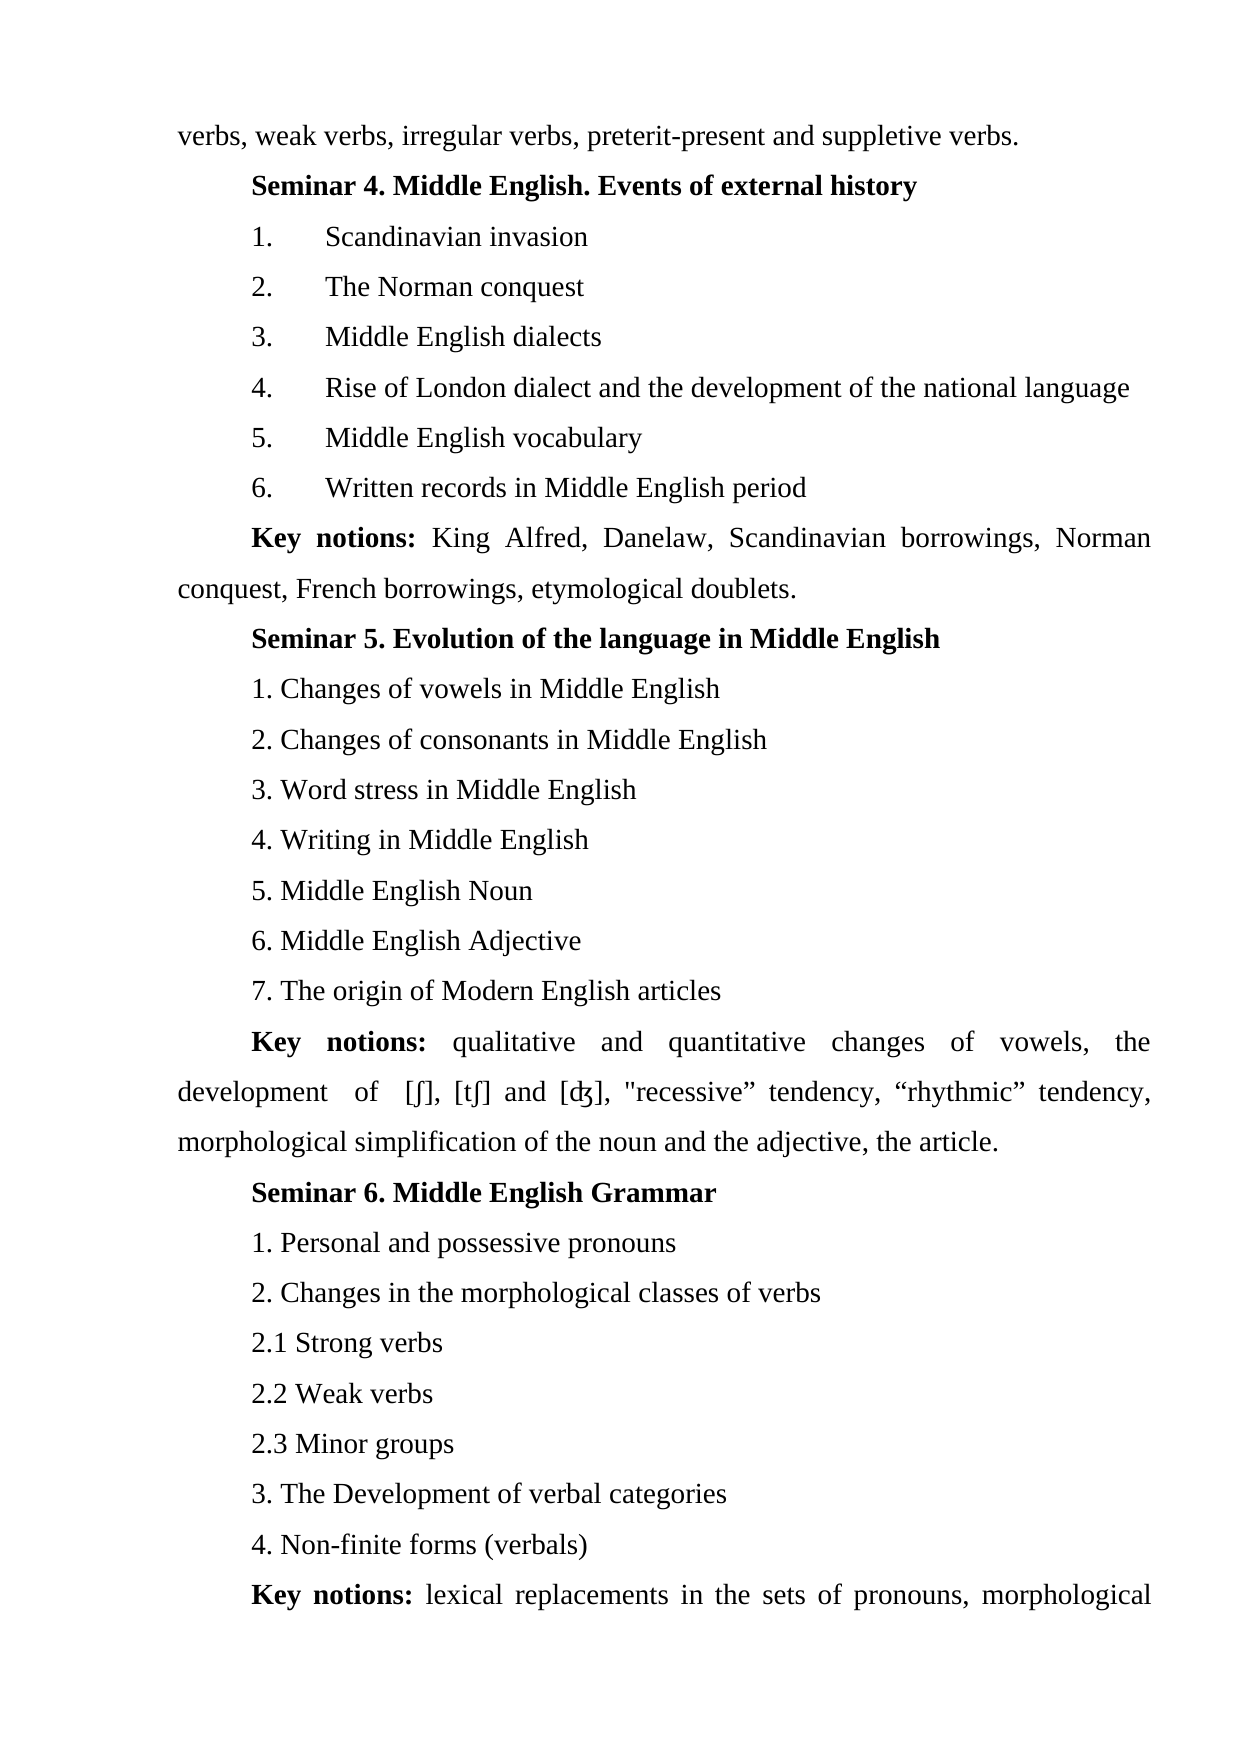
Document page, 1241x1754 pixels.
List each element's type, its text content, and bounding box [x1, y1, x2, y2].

text 2.3 Minor groups [177, 1426, 1152, 1460]
text 5. Middle English Noun [177, 873, 1152, 906]
list Written records in Middle English period [177, 470, 1152, 504]
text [177, 1577, 1152, 1611]
list Middle English vocabulary [177, 420, 1152, 453]
text Key notions: King Alfred, Danelaw, Scandinavian borrowings, Norman conquest, French borrowings, etymological doublets. [177, 521, 1152, 604]
list Scandinavian invasion [177, 219, 1152, 252]
text Seminar 4. Middle English. Events of external history [177, 168, 1152, 202]
text Seminar 5. Evolution of the language in Middle English [177, 621, 1152, 655]
text 3. The Development of verbal categories [177, 1477, 1152, 1510]
text 4. Writing in Middle English [177, 822, 1152, 856]
text 2. Changes in the morphological classes of verbs [177, 1275, 1152, 1309]
text 4. Non-finite forms (verbals) [177, 1527, 1152, 1560]
text Key notions: qualitative and quantitative changes of vowels, the development of [ʃ], [tʃ] and [ʤ], "recessive” tendency, “rhythmic” tendency, morphological simplification of the noun and the adjective, the article. [177, 1024, 1152, 1158]
text 2.1 Strong verbs [177, 1326, 1152, 1359]
text 2. Changes of consonants in Middle English [177, 722, 1152, 755]
list The Norman conquest [177, 269, 1152, 303]
text 1. Personal and possessive pronouns [177, 1225, 1152, 1258]
list Rise of London dialect and the development of the national language [177, 370, 1152, 403]
text Seminar 6. Middle English Grammar [177, 1175, 1152, 1208]
list Middle English dialects [177, 319, 1152, 353]
text 3. Word stress in Middle English [177, 772, 1152, 806]
text 1. Changes of vowels in Middle English [177, 672, 1152, 705]
text 2.2 Weak verbs [177, 1376, 1152, 1409]
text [177, 118, 1152, 152]
text 6. Middle English Adjective [177, 923, 1152, 957]
text 7. The origin of Modern English articles [177, 973, 1152, 1007]
